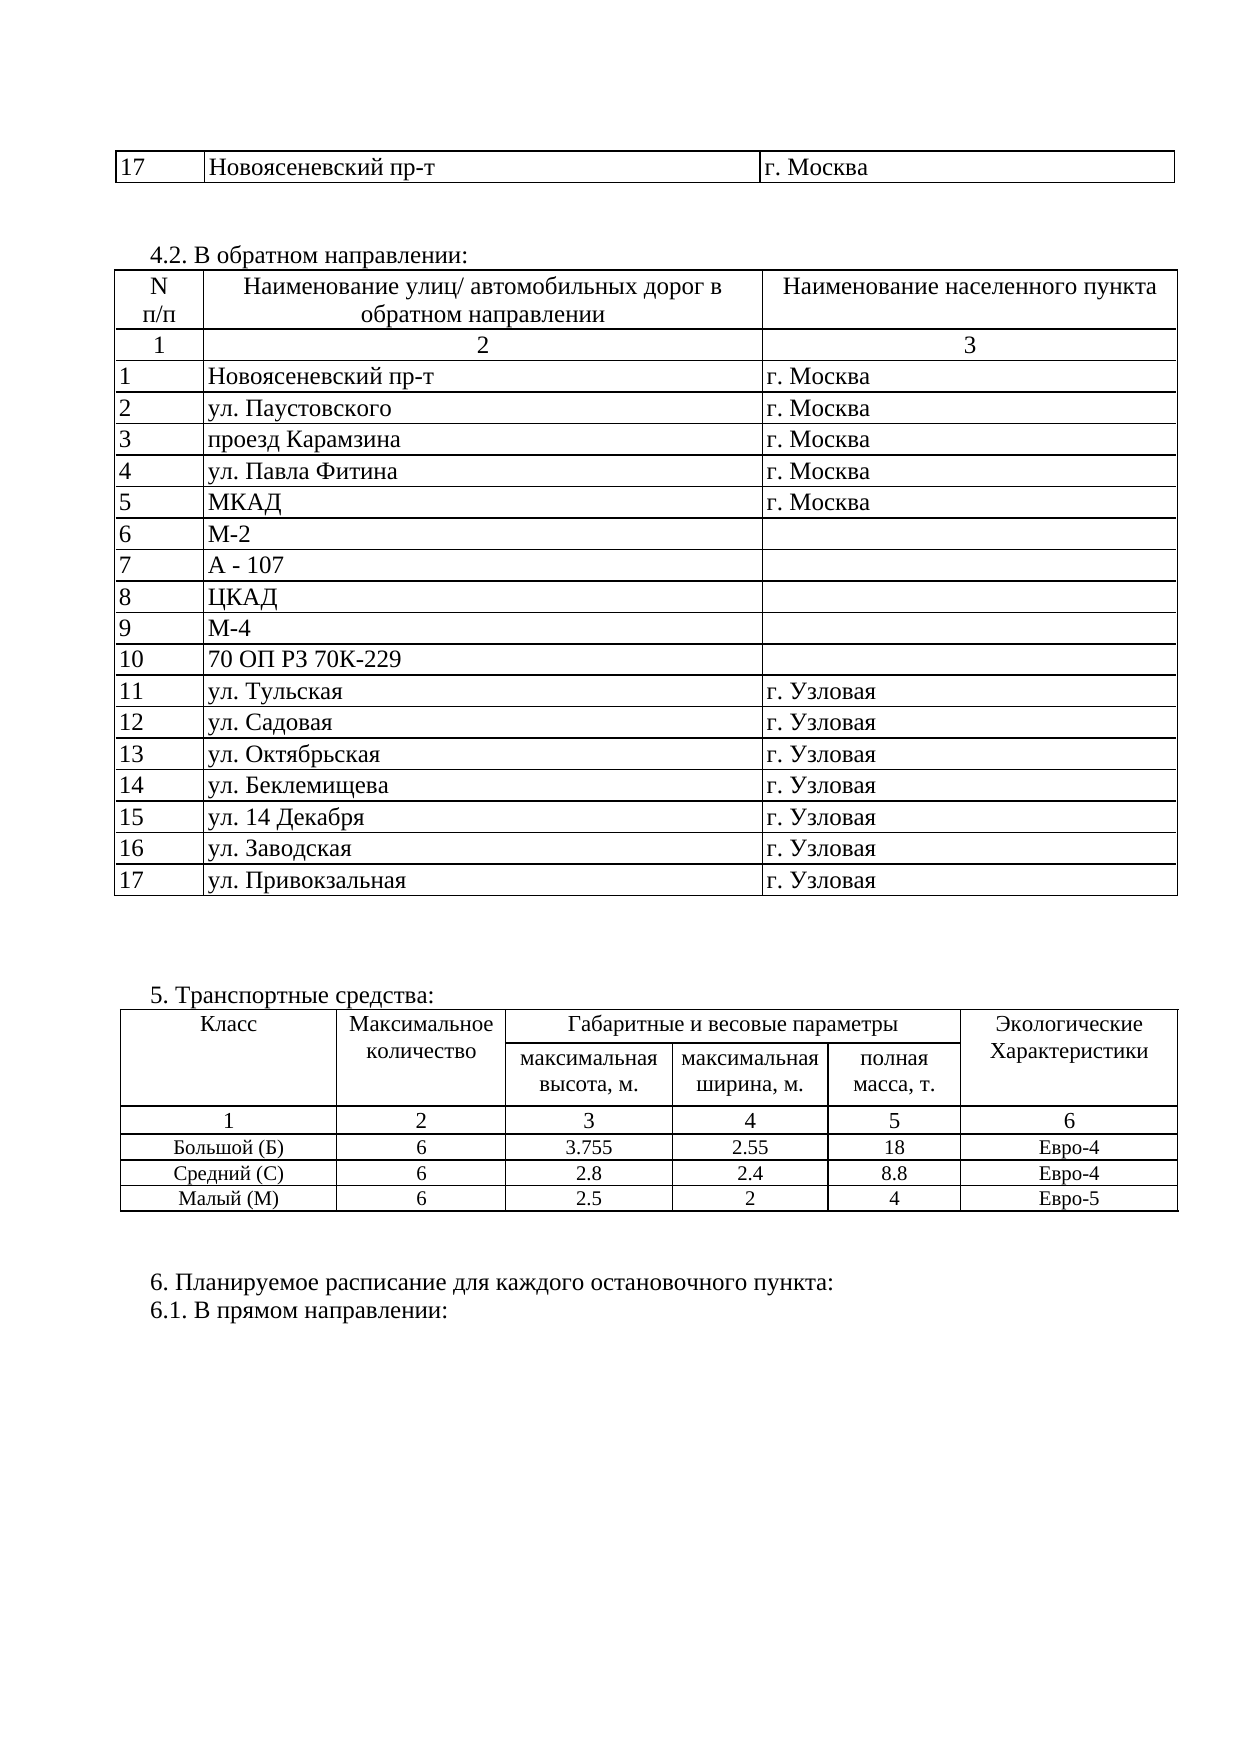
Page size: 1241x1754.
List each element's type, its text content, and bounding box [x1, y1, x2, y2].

table_cell 16 [115, 833, 203, 863]
table_cell г. Узловая [763, 769, 1177, 800]
table_cell 2.4 [673, 1161, 827, 1184]
table_cell ул. Привокзальная [204, 865, 762, 894]
table_cell 1 [115, 329, 203, 360]
table_cell 3 [763, 328, 1177, 360]
table_cell Большой (Б) [121, 1135, 336, 1159]
table_cell ул. Заводская [204, 833, 762, 863]
table_cell 4 [829, 1186, 960, 1210]
table_header Наименование улиц/ автомобильных дорог в обратном направлении [204, 271, 762, 328]
table_cell г. Москва [763, 423, 1177, 454]
table_cell 2.55 [673, 1135, 827, 1159]
text 6.1. В прямом направлении: [150, 1296, 1090, 1324]
table_cell 11 [115, 675, 203, 706]
table_cell г. Узловая [763, 706, 1177, 737]
table_cell 6 [115, 518, 203, 548]
table_header Экологические Характеристики [961, 1010, 1177, 1105]
table_cell 4 [673, 1107, 827, 1133]
table_cell ул. Павла Фитина [204, 456, 762, 486]
table_cell Евро-4 [961, 1161, 1177, 1184]
table_cell ул. Тульская [204, 676, 762, 706]
table_cell 14 [115, 770, 203, 800]
table_cell ул. Беклемищева [204, 770, 762, 800]
table_cell 7 [115, 550, 203, 580]
table_cell 10 [115, 644, 203, 674]
table_cell 1 [115, 361, 203, 391]
table_cell 6 [961, 1107, 1177, 1133]
table_cell г. Москва [763, 454, 1177, 486]
table_cell 2 [337, 1107, 505, 1133]
table_cell 6 [337, 1161, 505, 1184]
table_cell Евро-4 [961, 1135, 1177, 1159]
table_cell 2 [673, 1186, 827, 1210]
text 6. Планируемое расписание для каждого остановочного пункта: [150, 1267, 1090, 1296]
table_cell г. Узловая [763, 832, 1177, 863]
table_cell М-4 [204, 613, 762, 643]
table_cell 9 [115, 613, 203, 643]
table_cell 2 [204, 330, 762, 360]
table_cell г. Москва [763, 486, 1177, 517]
table_header Наименование населенного пункта [763, 271, 1177, 328]
table_cell 3 [506, 1107, 672, 1133]
table_cell 1 [121, 1107, 336, 1133]
table_cell 17 [117, 152, 204, 181]
table_cell 4 [115, 455, 203, 486]
table_cell 5 [829, 1107, 960, 1133]
table_cell 17 [115, 864, 203, 894]
table_cell 6 [337, 1186, 505, 1210]
table_cell [763, 643, 1177, 674]
table_cell г. Узловая [763, 737, 1177, 769]
table_cell 2 [115, 392, 203, 423]
table_cell [763, 517, 1177, 548]
table_cell максимальная ширина, м. [673, 1044, 827, 1105]
table_cell Новоясеневский пр-т [205, 152, 759, 181]
table_cell 18 [829, 1135, 960, 1159]
table_header Максимальное количество [337, 1010, 505, 1105]
table_header N п/п [115, 271, 203, 328]
table_cell Новоясеневский пр-т [204, 361, 762, 391]
table_cell [763, 611, 1177, 643]
table_cell Евро-5 [961, 1186, 1177, 1210]
table_cell 8 [115, 581, 203, 611]
table_cell [763, 549, 1177, 580]
table_cell ул. Садовая [204, 707, 762, 737]
table_cell г. Москва [763, 391, 1177, 423]
table_cell г. Узловая [763, 863, 1177, 894]
table_cell 3.755 [506, 1135, 672, 1159]
table_cell 3 [115, 424, 203, 454]
table_cell 13 [115, 738, 203, 769]
table_cell ЦКАД [204, 582, 762, 611]
table_cell г. Москва [761, 152, 1174, 181]
table_cell г. Москва [763, 360, 1177, 391]
table_cell 5 [115, 487, 203, 517]
table_cell г. Узловая [763, 800, 1177, 832]
table_cell [763, 580, 1177, 611]
table_cell г. Узловая [763, 674, 1177, 706]
table_cell 12 [115, 707, 203, 737]
table_cell 2.8 [506, 1161, 672, 1184]
table_cell М-2 [204, 519, 762, 548]
table_header Класс [121, 1010, 336, 1105]
table_cell 70 ОП РЗ 70К-229 [204, 645, 762, 674]
table_cell ул. 14 Декабря [204, 802, 762, 832]
table_cell ул. Паустовского [204, 393, 762, 423]
table_cell 15 [115, 801, 203, 832]
table_cell проезд Карамзина [204, 424, 762, 454]
table_cell Малый (М) [121, 1186, 336, 1210]
table_cell МКАД [204, 487, 762, 517]
table_cell полная масса, т. [829, 1044, 960, 1105]
text 5. Транспортные средства: [150, 980, 1090, 1009]
table_cell 6 [337, 1135, 505, 1159]
table_cell 2.5 [506, 1186, 672, 1210]
table_cell 8.8 [829, 1161, 960, 1184]
table_header Габаритные и весовые параметры [506, 1010, 960, 1042]
table_cell ул. Октябрьская [204, 739, 762, 769]
text 4.2. В обратном направлении: [150, 241, 1090, 269]
table_cell Средний (С) [121, 1161, 336, 1184]
table_cell максимальная высота, м. [506, 1044, 672, 1105]
table_cell А - 107 [204, 550, 762, 580]
